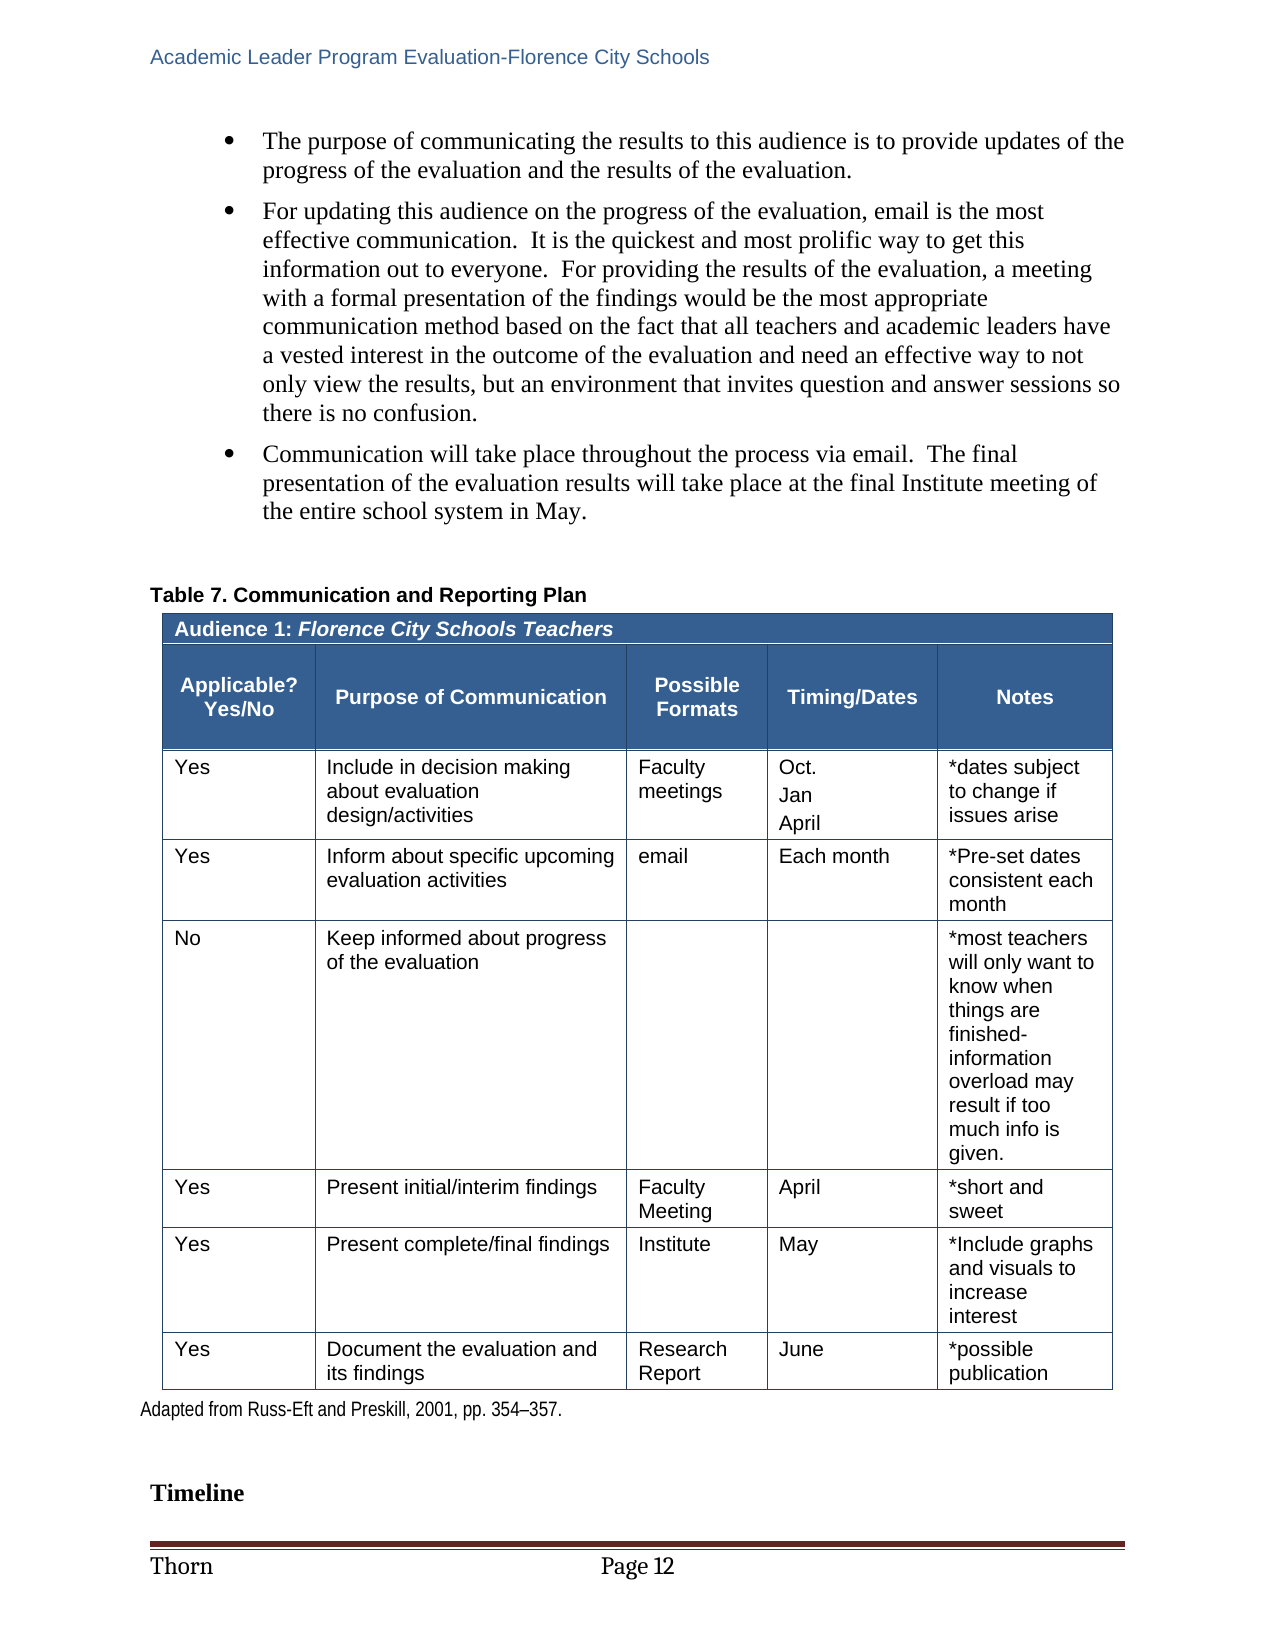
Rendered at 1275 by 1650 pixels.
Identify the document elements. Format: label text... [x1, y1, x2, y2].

table_cell No [163, 921, 315, 1169]
table_cell Yes [163, 1333, 315, 1389]
table_cell Inform about specific upcoming evaluation activities [316, 840, 626, 920]
table_cell Yes [163, 840, 315, 920]
table_cell Yes [163, 751, 315, 839]
table_cell *Include graphs and visuals to increase interest [938, 1228, 1112, 1332]
table_cell Keep informed about progress of the evaluation [316, 921, 626, 1169]
table_header Audience 1: Florence City Schools Teachers [163, 614, 1112, 643]
table_cell Each month [768, 840, 937, 920]
table_cell Faculty meetings [627, 751, 767, 839]
table_cell April [768, 1170, 937, 1227]
table_cell *short and sweet [938, 1170, 1112, 1227]
table_cell [768, 921, 937, 1169]
table_cell Faculty Meeting [627, 1170, 767, 1227]
table_cell [627, 921, 767, 1169]
table_cell Oct. Jan April [768, 751, 937, 839]
table_cell *dates subject to change if issues arise [938, 751, 1112, 839]
table_cell *possible publication [938, 1333, 1112, 1389]
table_cell Yes [163, 1228, 315, 1332]
table_cell Present complete/final findings [316, 1228, 626, 1332]
list Communication will take place throughout the process via email. The final presentation of the evaluation results will take place at the final Institute meeting of the entire school system in May. [225, 439, 1125, 525]
table_cell May [768, 1228, 937, 1332]
table_cell email [627, 840, 767, 920]
list The purpose of communicating the results to this audience is to provide updates of the progress of the evaluation and the results of the evaluation. [225, 126, 1125, 184]
list For updating this audience on the progress of the evaluation, email is the most effective communication. It is the quickest and most prolific way to get this information out to everyone. For providing the results of the evaluation, a meeting with a formal presentation of the findings would be the most appropriate communication method based on the fact that all teachers and academic leaders have a vested interest in the outcome of the evaluation and need an effective way to not only view the results, but an environment that invites question and answer sessions so there is no confusion. [225, 196, 1125, 426]
text Timeline [150, 1478, 1125, 1507]
table_cell Notes [938, 645, 1112, 749]
table_cell *Pre-set dates consistent each month [938, 840, 1112, 920]
table_cell Include in decision making about evaluation design/activities [316, 751, 626, 839]
table_cell Document the evaluation and its findings [316, 1333, 626, 1389]
table_cell Purpose of Communication [316, 645, 626, 749]
table_cell Applicable? Yes/No [163, 645, 315, 749]
table_cell Possible Formats [627, 645, 767, 749]
text Table 7. Communication and Reporting Plan [150, 583, 1125, 607]
text Adapted from Russ-Eft and Preskill, 2001, pp. 354–357. [140, 1396, 1125, 1420]
table_cell Research Report [627, 1333, 767, 1389]
table_cell Timing/Dates [768, 645, 937, 749]
table_cell June [768, 1333, 937, 1389]
table_cell Yes [163, 1170, 315, 1227]
table_cell Present initial/interim findings [316, 1170, 626, 1227]
table_cell *most teachers will only want to know when things are finished-information overload may result if too much info is given. [938, 921, 1112, 1169]
table_cell Institute [627, 1228, 767, 1332]
